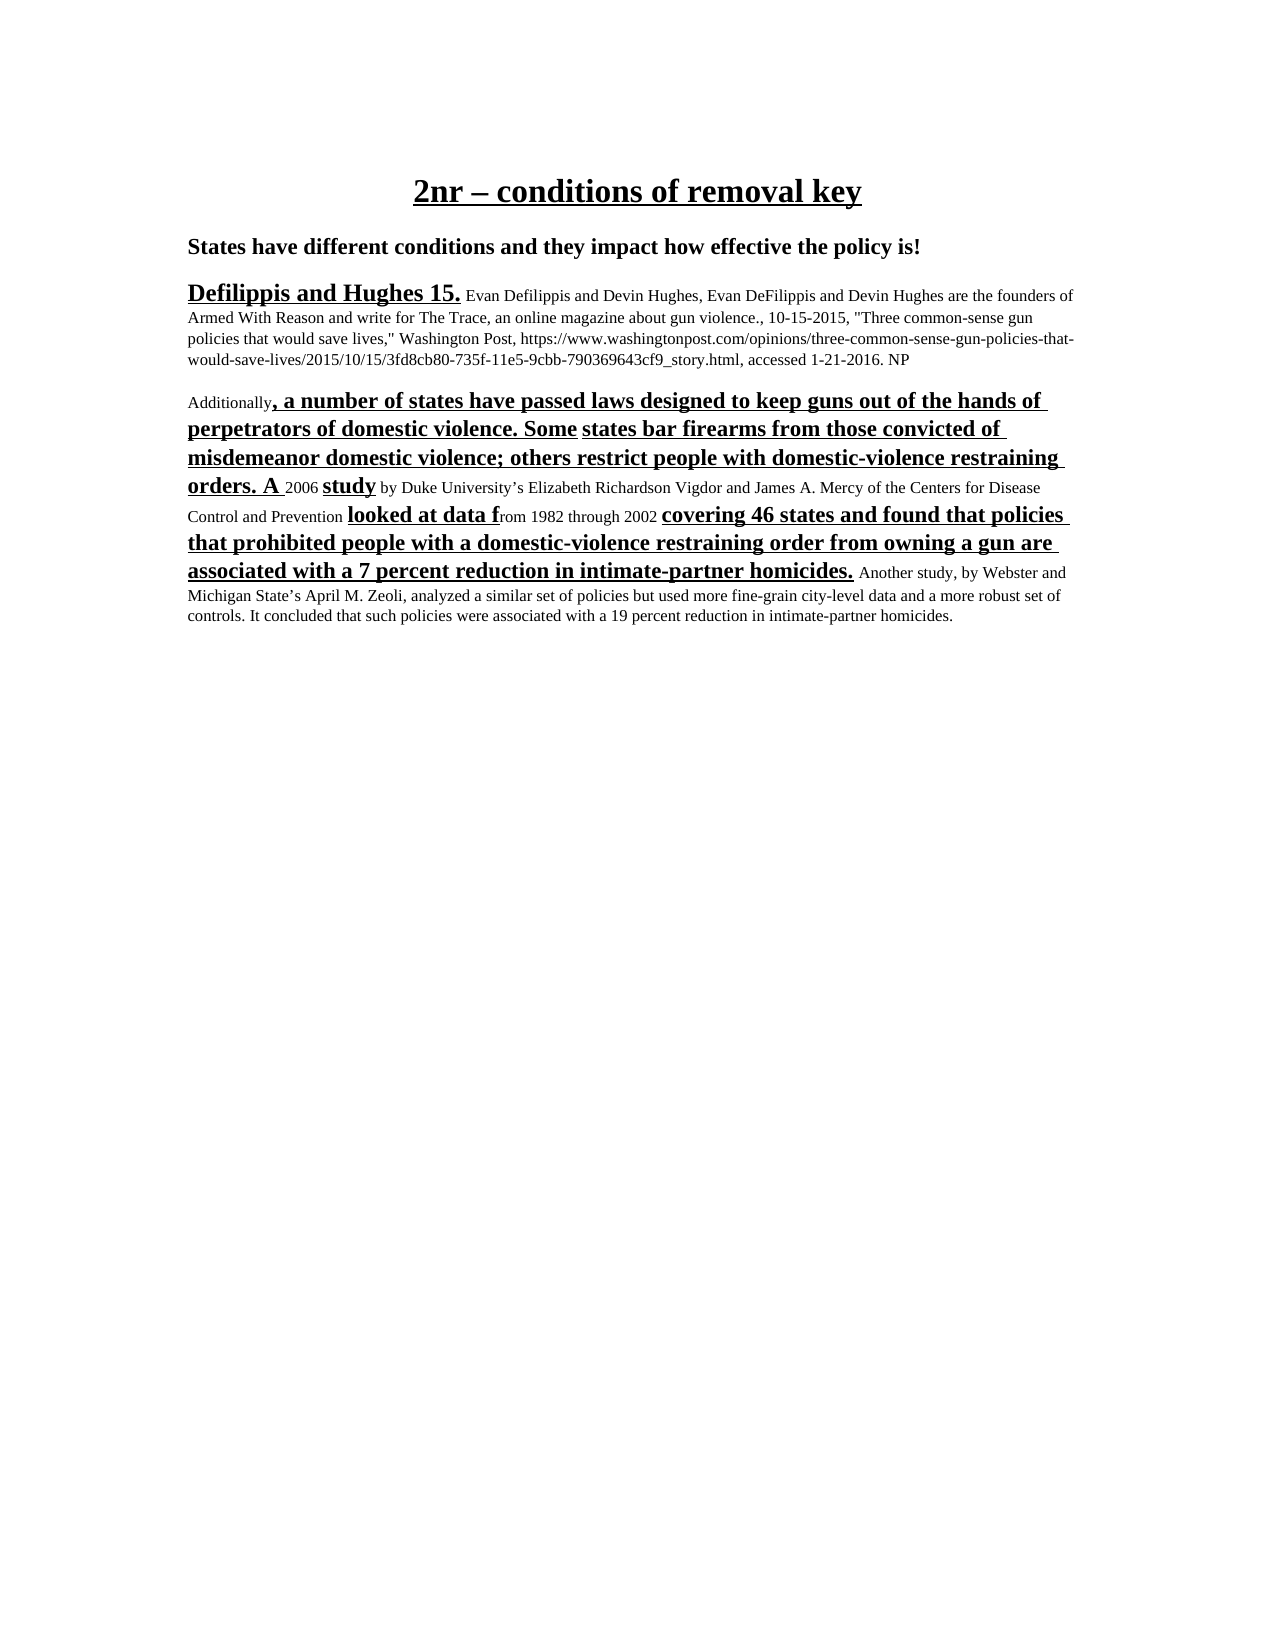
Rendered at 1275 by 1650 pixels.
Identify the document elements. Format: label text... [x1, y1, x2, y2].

text Defilippis and Hughes 15. Evan Defilippis and Devin Hughes, Evan DeFilippis and Devin Hughes are the founders of Armed With Reason and write for The Trace, an online magazine about gun violence., 10-15-2015, "Three common-sense gun policies that would save lives," Washington Post, https://www.washingtonpost.com/opinions/three-common-sense-gun-policies-that-would-save-lives/2015/10/15/3fd8cb80-735f-11e5-9cbb-790369643cf9_story.html, accessed 1-21-2016. NP [187, 278, 1087, 369]
subtitle States have different conditions and they impact how effective the policy is! [187, 233, 1087, 259]
text Additionally, a number of states have passed laws designed to keep guns out of the hands of perpetrators of domestic violence. Some states bar firearms from those convicted of misdemeanor domestic violence; others restrict people with domestic-violence restraining orders. A 2006 study by Duke University’s Elizabeth Richardson Vigdor and James A. Mercy of the Centers for Disease Control and Prevention looked at data from 1982 through 2002 covering 46 states and found that policies that prohibited people with a domestic-violence restraining order from owning a gun are associated with a 7 percent reduction in intimate-partner homicides. Another study, by Webster and Michigan State’s April M. Zeoli, analyzed a similar set of policies but used more fine-grain city-level data and a more robust set of controls. It concluded that such policies were associated with a 19 percent reduction in intimate-partner homicides. [187, 387, 1087, 625]
subtitle 2nr – conditions of removal key [187, 171, 1087, 209]
